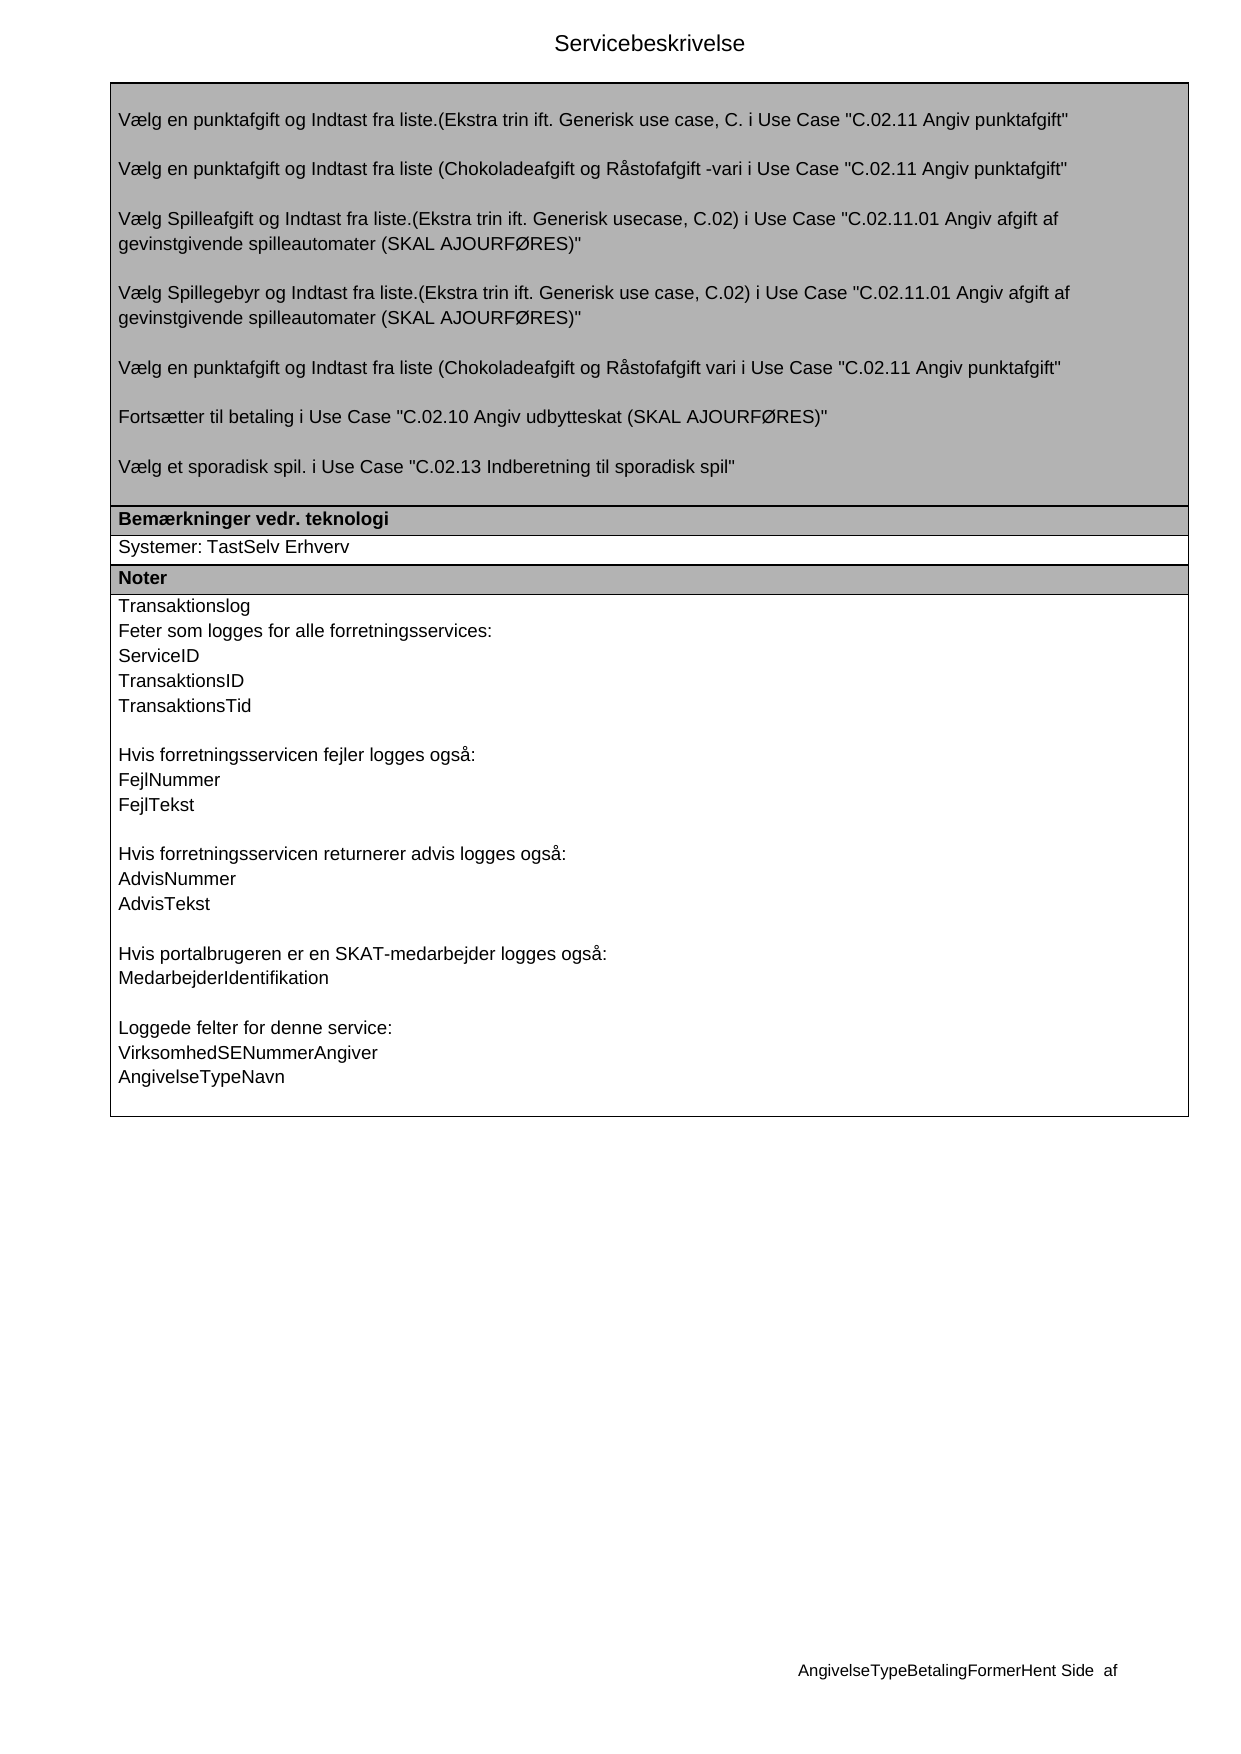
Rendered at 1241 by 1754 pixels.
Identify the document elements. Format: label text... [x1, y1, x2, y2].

table_cell Transaktionslog Feter som logges for alle forretningsservices: ServiceID TransaktionsID TransaktionsTid Hvis forretningsservicen fejler logges også: FejlNummer FejlTekst Hvis forretningsservicen returnerer advis logges også: AdvisNummer AdvisTekst Hvis portalbrugeren er en SKAT-medarbejder logges også: MedarbejderIdentifikation Loggede felter for denne service: VirksomhedSENummerAngiver AngivelseTypeNavn [111, 595, 1188, 1116]
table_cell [111, 84, 1188, 505]
table_cell Systemer: TastSelv Erhverv [111, 536, 1188, 564]
table_cell Noter [111, 566, 1188, 594]
table_cell Bemærkninger vedr. teknologi [111, 507, 1188, 535]
